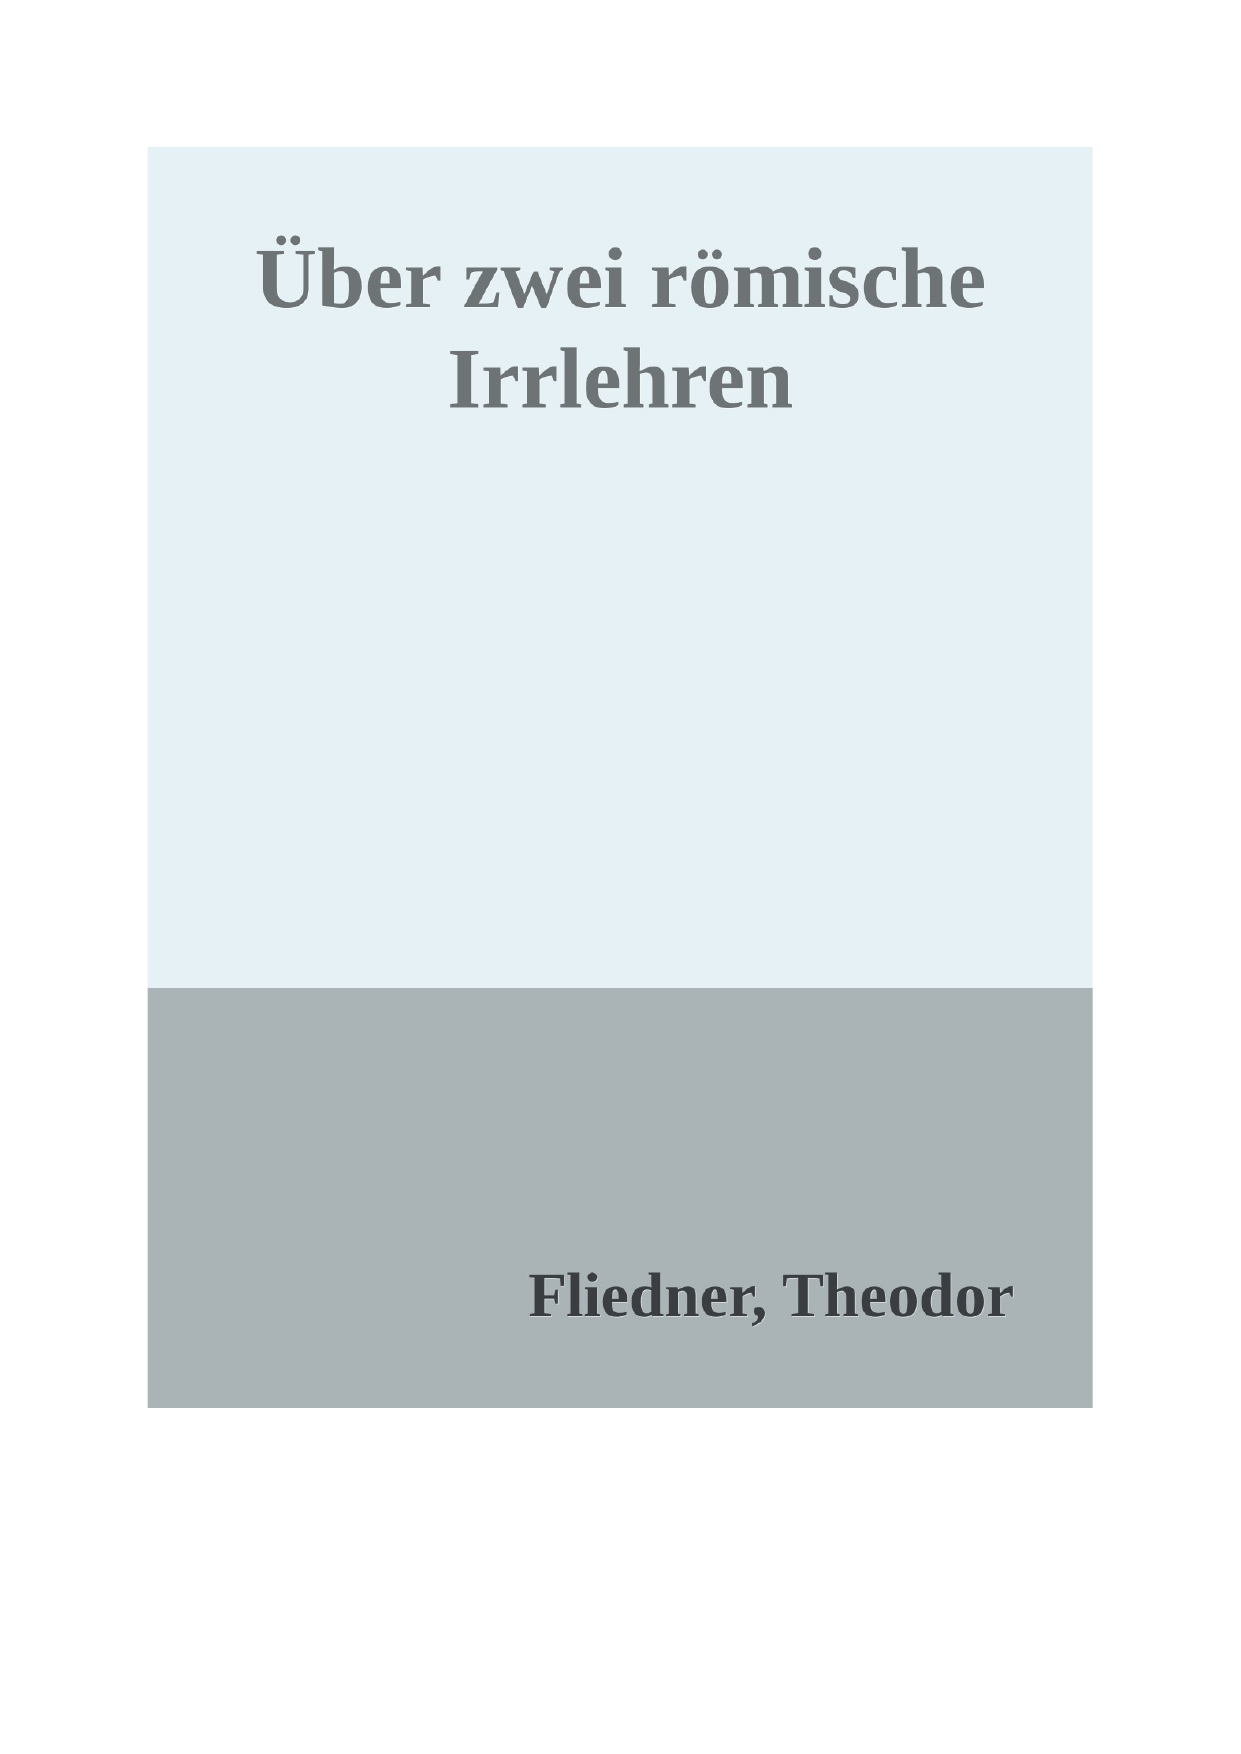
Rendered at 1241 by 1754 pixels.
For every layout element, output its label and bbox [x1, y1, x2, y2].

picture [147, 147, 1093, 1408]
